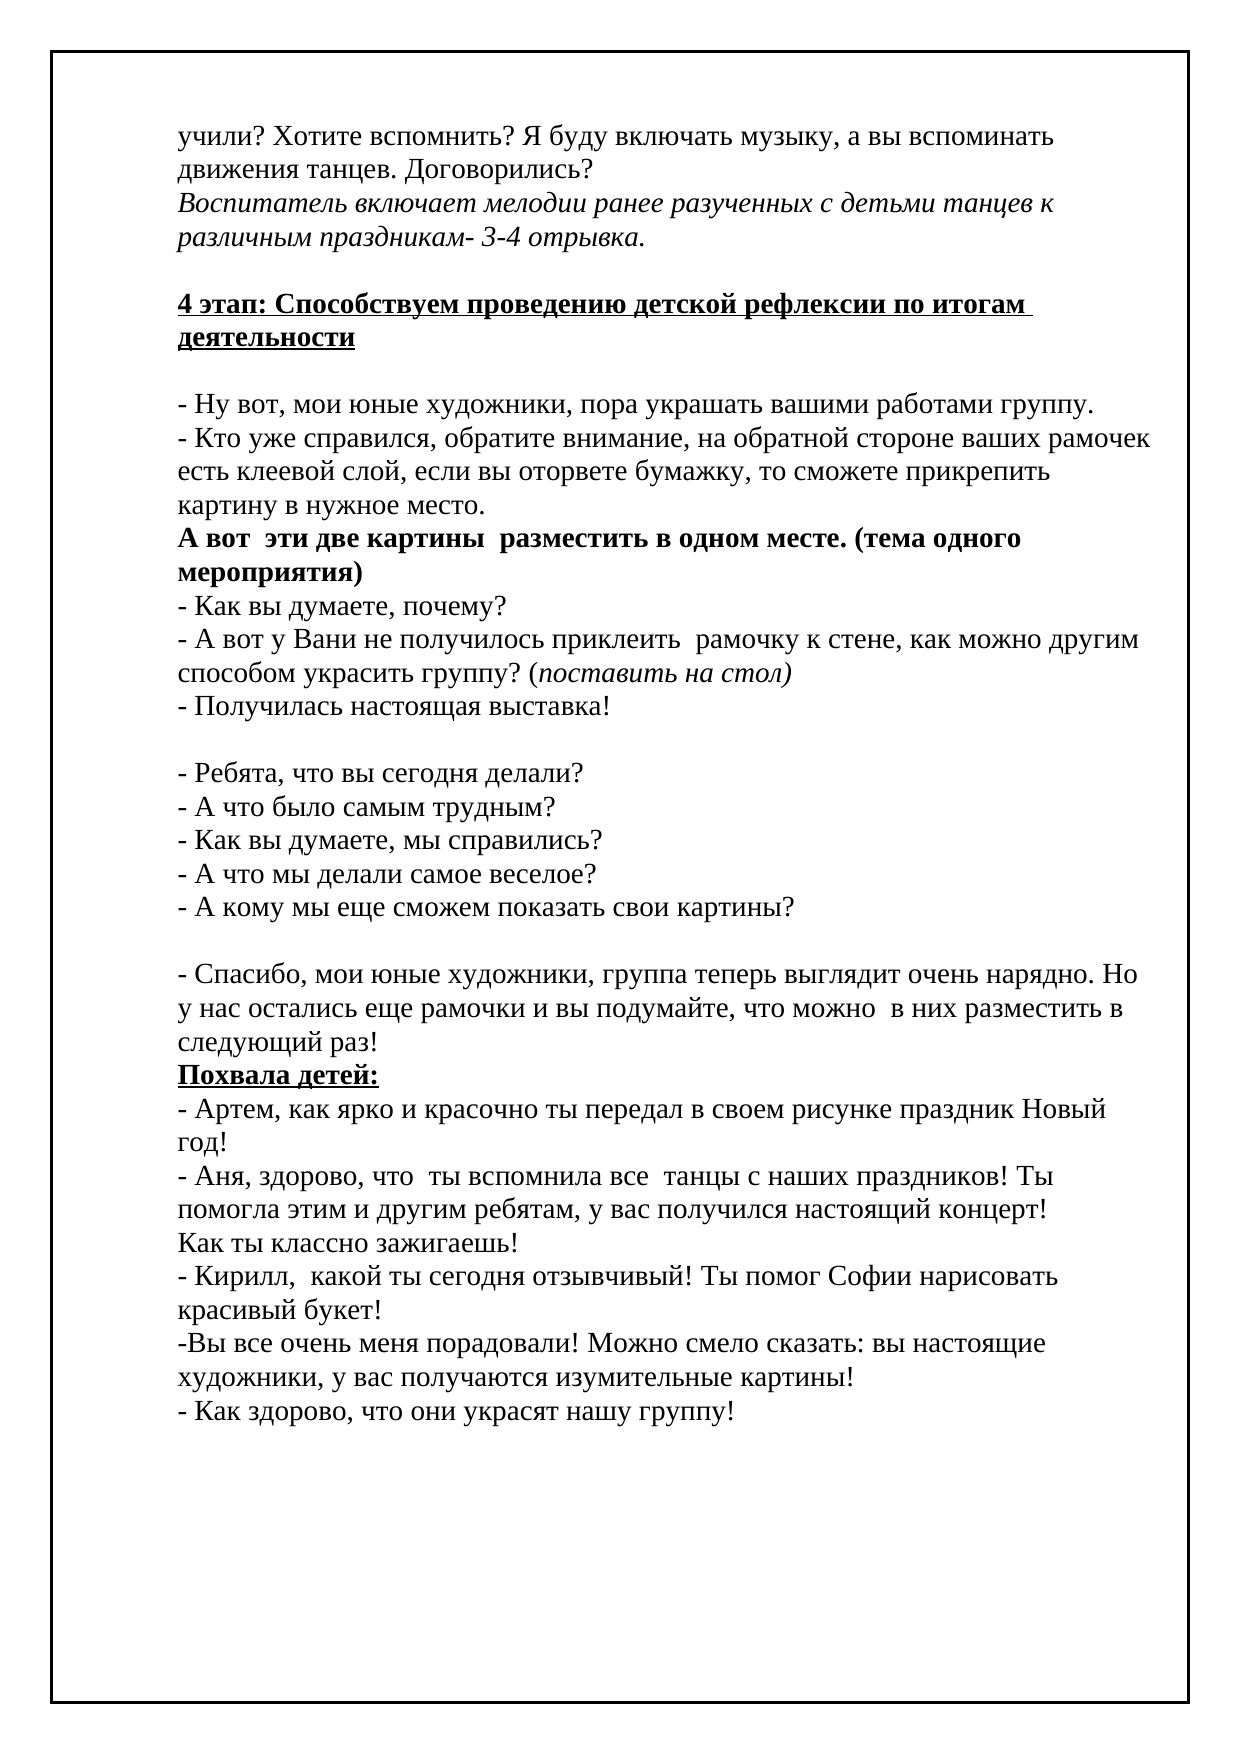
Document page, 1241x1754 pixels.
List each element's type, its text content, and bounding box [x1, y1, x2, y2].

text - Артем, как ярко и красочно ты передал в своем рисунке праздник Новый год! [177, 1091, 1152, 1158]
text - А кому мы еще сможем показать свои картины? [177, 889, 1152, 923]
text - Кто уже справился, обратите внимание, на обратной стороне ваших рамочек есть клеевой слой, если вы оторвете бумажку, то сможете прикрепить картину в нужное место. [177, 420, 1152, 521]
text - Ребята, что вы сегодня делали? [177, 755, 1152, 789]
text - Как здорово, что они украсят нашу группу! [177, 1393, 1152, 1426]
text - Кирилл, какой ты сегодня отзывчивый! Ты помог Софии нарисовать красивый букет! [177, 1258, 1152, 1326]
text Воспитатель включает мелодии ранее разученных с детьми танцев к различным праздникам- 3-4 отрывка. [177, 185, 1152, 252]
text -Вы все очень меня порадовали! Можно смело сказать: вы настоящие художники, у вас получаются изумительные картины! [177, 1326, 1152, 1393]
text - Аня, здорово, что ты вспомнила все танцы с наших праздников! Ты помогла этим и другим ребятам, у вас получился настоящий концерт! [177, 1158, 1152, 1225]
text - Спасибо, мои юные художники, группа теперь выглядит очень нарядно. Но у нас остались еще рамочки и вы подумайте, что можно в них разместить в следующий раз! [177, 957, 1152, 1057]
text А вот эти две картины разместить в одном месте. (тема одного мероприятия) [177, 521, 1152, 588]
text Похвала детей: [177, 1057, 1152, 1091]
text - Как вы думаете, почему? [177, 588, 1152, 621]
text 4 этап: Способствуем проведению детской рефлексии по итогам деятельности [177, 286, 1152, 353]
text - Как вы думаете, мы справились? [177, 822, 1152, 856]
text - Получилась настоящая выставка! [177, 688, 1152, 722]
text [177, 118, 1152, 185]
text - А что было самым трудным? [177, 789, 1152, 822]
text - А что мы делали самое веселое? [177, 856, 1152, 889]
text - Ну вот, мои юные художники, пора украшать вашими работами группу. [177, 386, 1152, 420]
text - А вот у Вани не получилось приклеить рамочку к стене, как можно другим способом украсить группу? (поставить на стол) [177, 621, 1152, 688]
text Как ты классно зажигаешь! [177, 1225, 1152, 1258]
